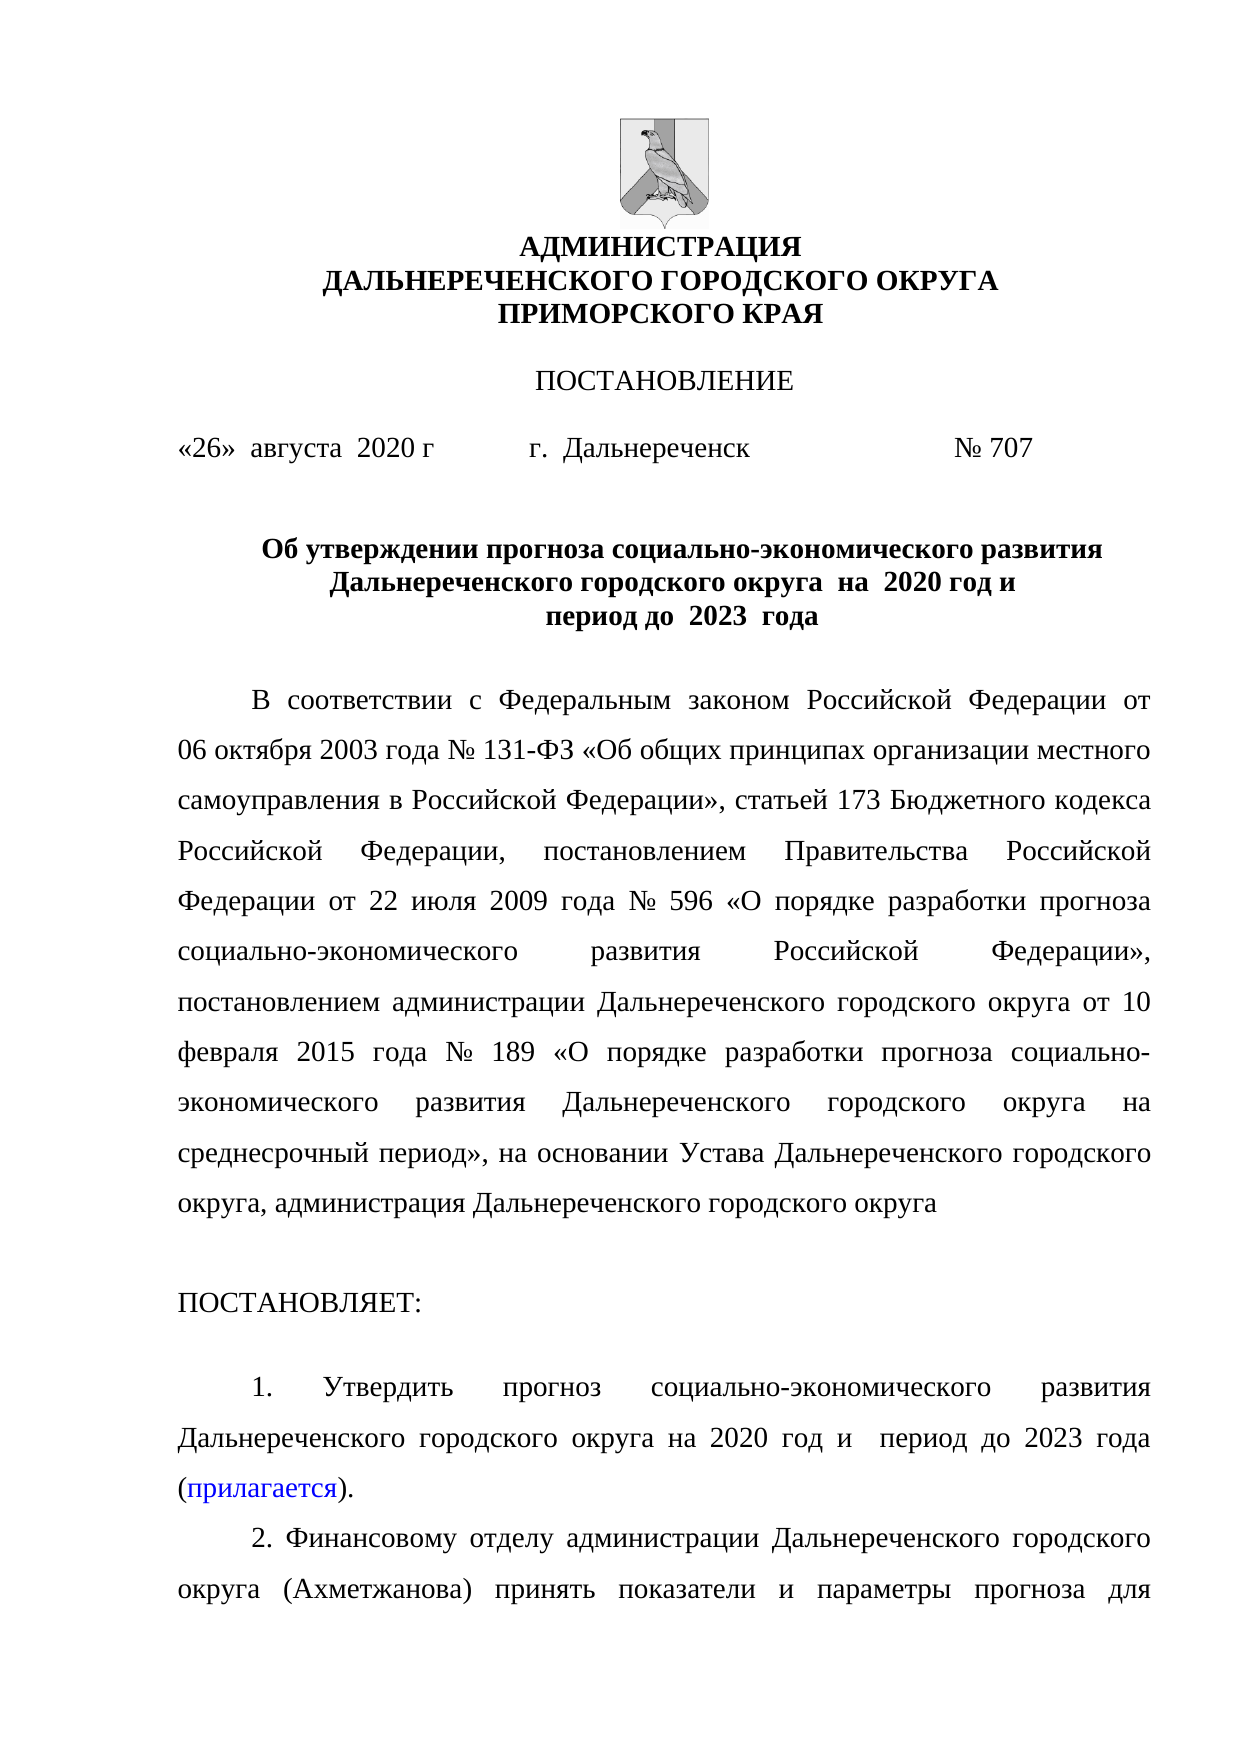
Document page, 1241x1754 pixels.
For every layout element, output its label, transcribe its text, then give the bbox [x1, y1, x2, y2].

text ПОСТАНОВЛЕНИЕ [177, 363, 1152, 397]
text Об утверждении прогноза социально-экономического развития Дальнереченского городского округа на 2020 год и [212, 531, 1133, 598]
text АДМИНИСТРАЦИЯ [177, 229, 1144, 263]
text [177, 1520, 1152, 1604]
text В соответствии с Федеральным законом Российской Федерации от 06 октября 2003 года № 131-ФЗ «Об общих принципах организации местного самоуправления в Российской Федерации», статьей 173 Бюджетного кодекса Российской Федерации, постановлением Правительства Российской Федерации от 22 июля 2009 года № 596 «О порядке разработки прогноза социально-экономического развития Российской Федерации», постановлением администрации Дальнереченского городского округа от 10 февраля 2015 года № 189 «О порядке разработки прогноза социально-экономического развития Дальнереченского городского округа на среднесрочный период», на основании Устава Дальнереченского городского округа, администрация Дальнереченского городского округа [177, 682, 1152, 1218]
text ПОСТАНОВЛЯЕТ: [177, 1286, 1152, 1319]
text «26» августа 2020 г г. Дальнереченск № 707 [177, 430, 1152, 464]
text период до 2023 года [212, 598, 1133, 632]
text ПРИМОРСКОГО КРАЯ [177, 296, 1144, 330]
picture [620, 118, 709, 229]
text 1. Утвердить прогноз социально-экономического развития Дальнереченского городского округа на 2020 год и период до 2023 года (прилагается). [177, 1369, 1152, 1504]
text ДАЛЬНЕРЕЧЕНСКОГО ГОРОДСКОГО ОКРУГА [177, 263, 1144, 296]
